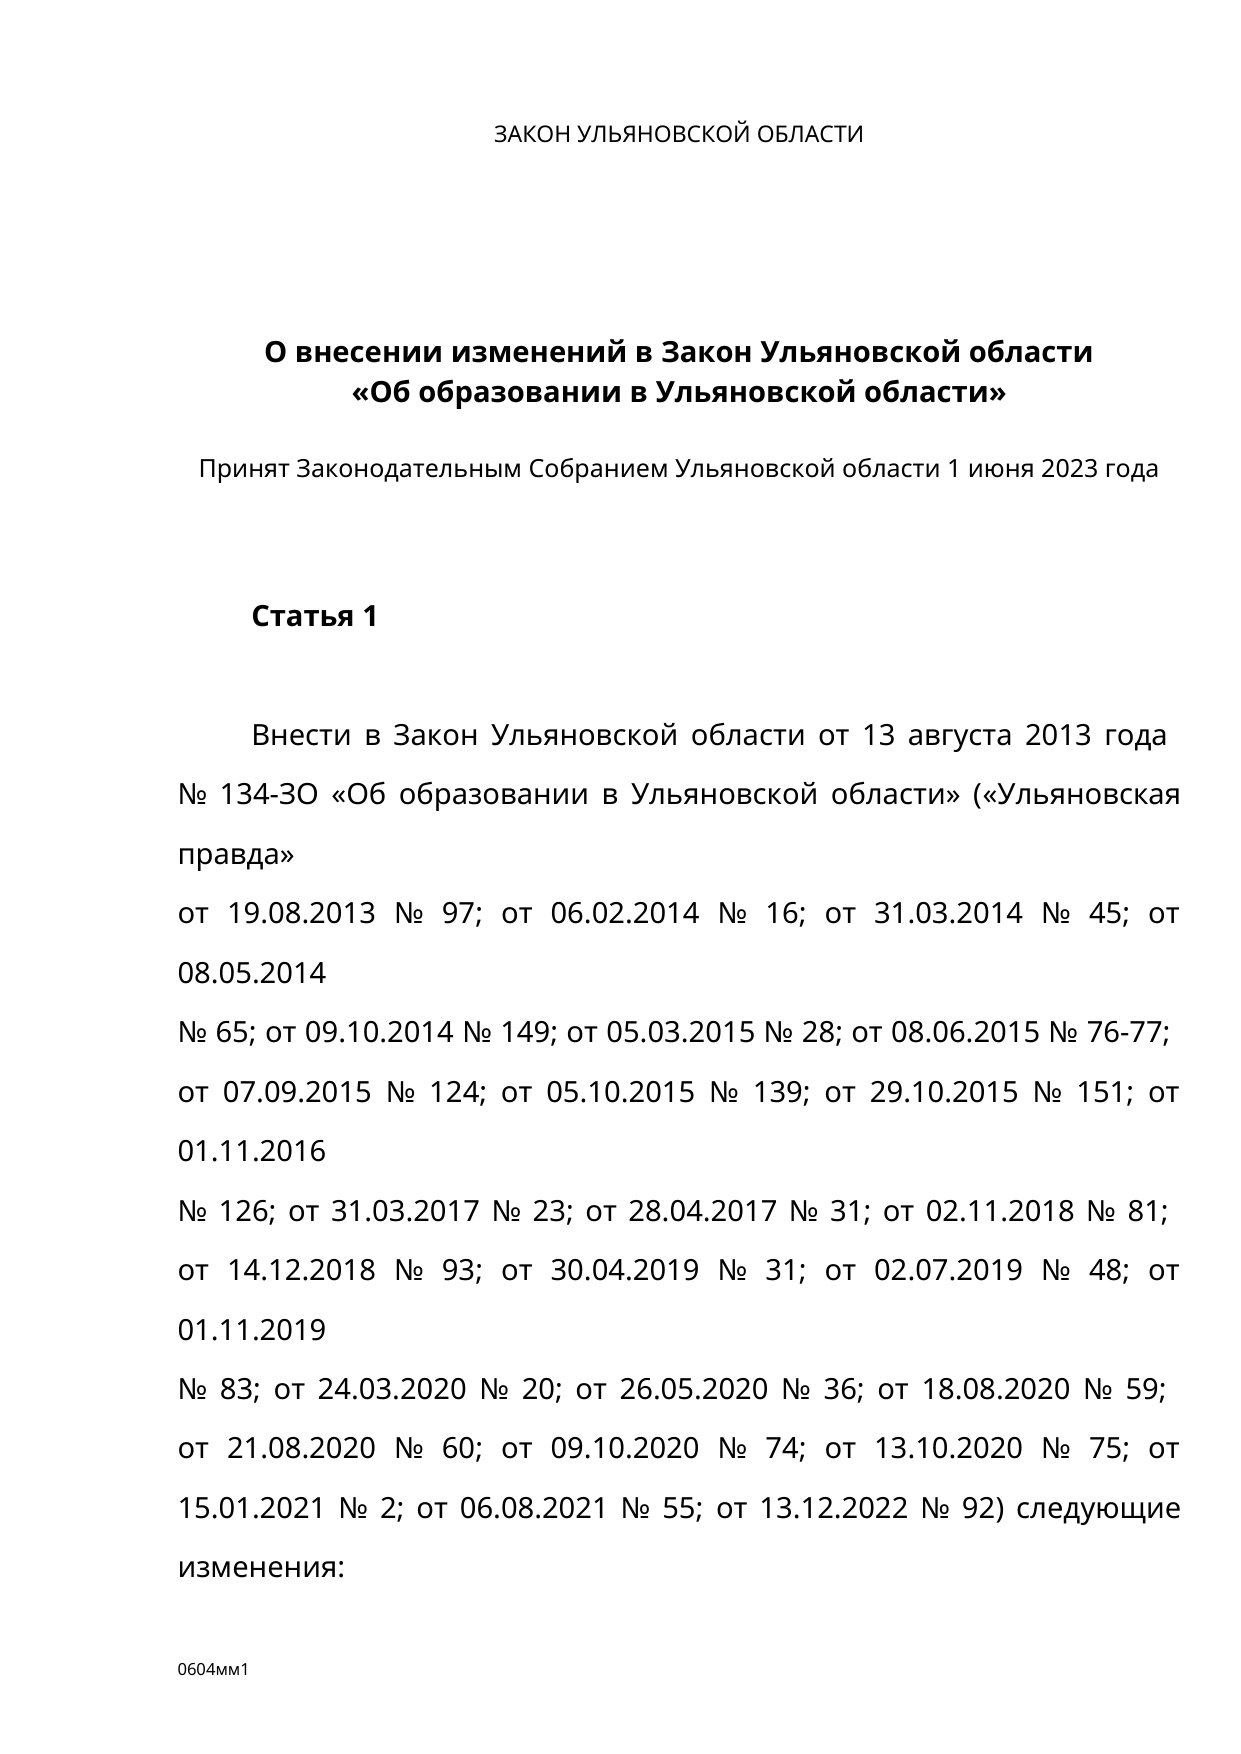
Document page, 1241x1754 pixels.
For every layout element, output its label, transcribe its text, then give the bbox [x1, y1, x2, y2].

text Принят Законодательным Собранием Ульяновской области 1 июня 2023 года [177, 450, 1181, 484]
subtitle О внесении изменений в Закон Ульяновской области [177, 331, 1181, 371]
text «Об образовании в Ульяновской области» [177, 371, 1181, 411]
text ЗАКОН УЛЬЯНОВСКОЙ ОБЛАСТИ [177, 118, 1181, 149]
text Статья 1 [177, 595, 1181, 635]
text Внести в Закон Ульяновской области от 13 августа 2013 года № 134-ЗО «Об образовании в Ульяновской области» («Ульяновская правда» от 19.08.2013 № 97; от 06.02.2014 № 16; от 31.03.2014 № 45; от 08.05.2014 № 65; от 09.10.2014 № 149; от 05.03.2015 № 28; от 08.06.2015 № 76-77; от 07.09.2015 № 124; от 05.10.2015 № 139; от 29.10.2015 № 151; от 01.11.2016 № 126; от 31.03.2017 № 23; от 28.04.2017 № 31; от 02.11.2018 № 81; от 14.12.2018 № 93; от 30.04.2019 № 31; от 02.07.2019 № 48; от 01.11.2019 № 83; от 24.03.2020 № 20; от 26.05.2020 № 36; от 18.08.2020 № 59; от 21.08.2020 № 60; от 09.10.2020 № 74; от 13.10.2020 № 75; от 15.01.2021 № 2; от 06.08.2021 № 55; от 13.12.2022 № 92) следующие изменения: [177, 714, 1181, 1586]
